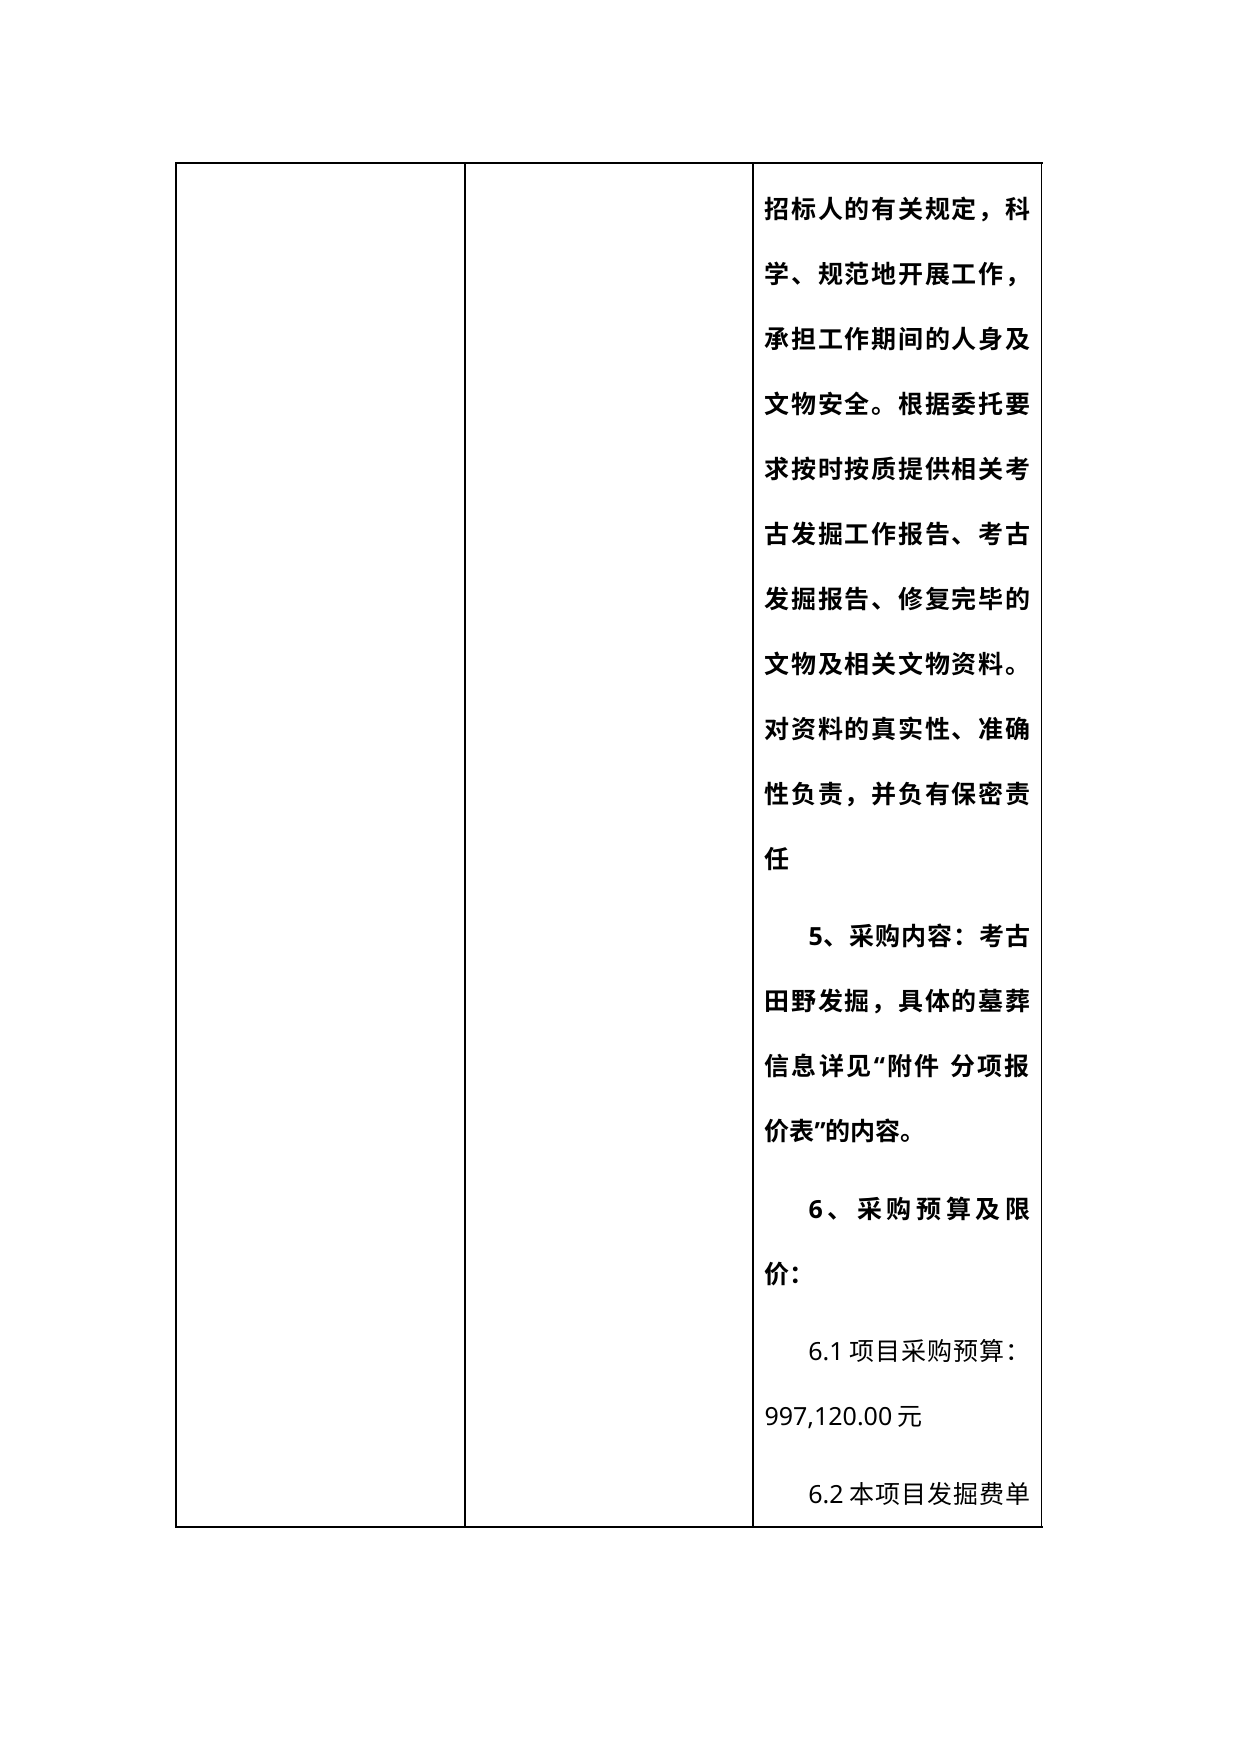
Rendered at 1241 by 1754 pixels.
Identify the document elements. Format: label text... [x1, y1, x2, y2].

table_cell [177, 164, 464, 1526]
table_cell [754, 164, 1041, 1526]
table_cell 1 [466, 164, 752, 1526]
